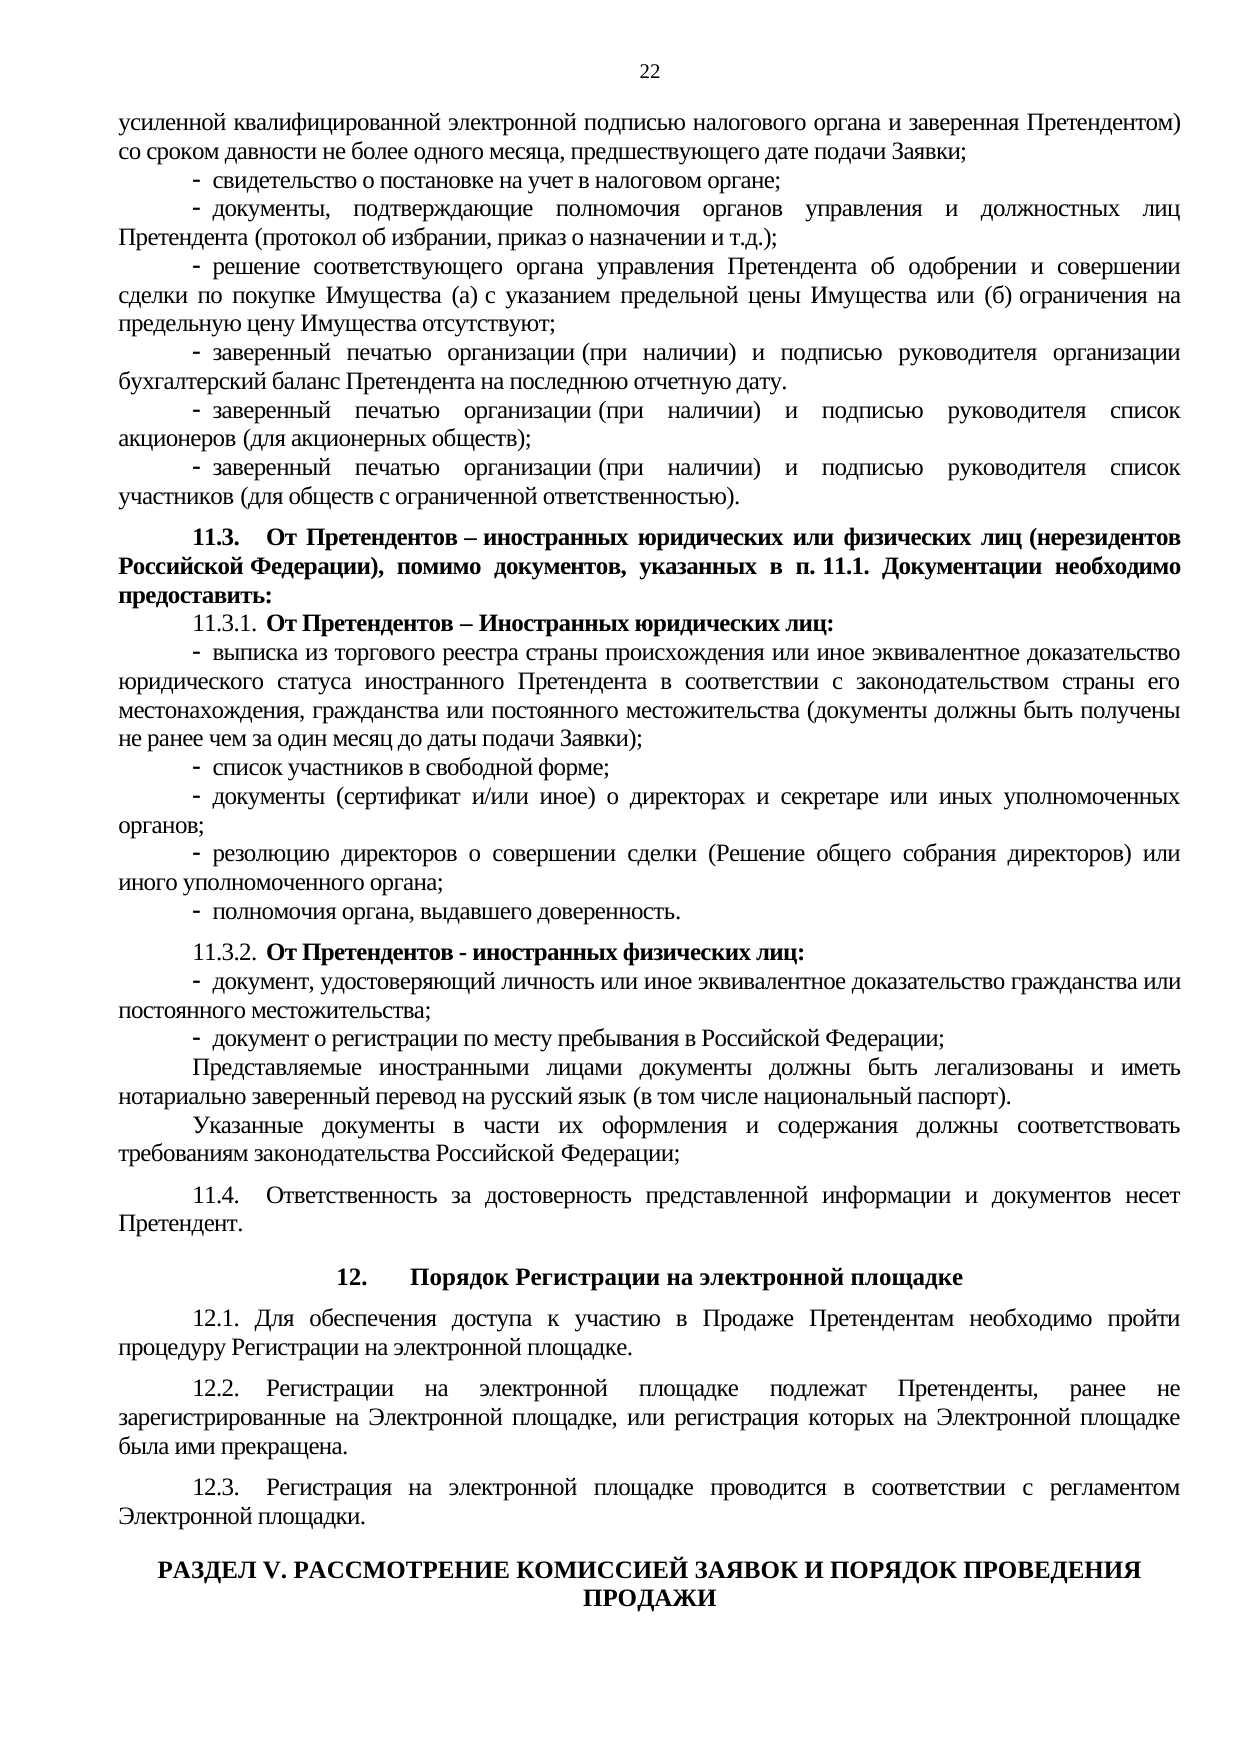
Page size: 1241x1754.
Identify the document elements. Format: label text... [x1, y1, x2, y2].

list заверенный печатью организации (при наличии) и подписью руководителя список акционеров (для акционерных обществ); [118, 395, 1181, 452]
list свидетельство о постановке на учет в налоговом органе; [118, 165, 1181, 193]
list Регистрации на электронной площадке подлежат Претенденты, ранее не зарегистрированные на Электронной площадке, или регистрация которых на Электронной площадке была ими прекращена. [118, 1373, 1181, 1460]
list Ответственность за достоверность представленной информации и документов несет Претендент. [118, 1180, 1181, 1237]
list От Претендентов - иностранных физических лиц: [118, 937, 1181, 966]
list заверенный печатью организации (при наличии) и подписью руководителя список участников (для обществ с ограниченной ответственностью). [118, 452, 1181, 510]
list От Претендентов – Иностранных юридических лиц: [118, 608, 1181, 637]
list список участников в свободной форме; [118, 752, 1181, 781]
list решение соответствующего органа управления Претендента об одобрении и совершении сделки по покупке Имущества (а) с указанием предельной цены Имущества или (б) ограничения на предельную цену Имущества отсутствуют; [118, 251, 1181, 337]
list заверенный печатью организации (при наличии) и подписью руководителя организации бухгалтерский баланс Претендента на последнюю отчетную дату. [118, 337, 1181, 395]
list полномочия органа, выдавшего доверенность. [118, 896, 1181, 925]
text 12.1. Для обеспечения доступа к участию в Продаже Претендентам необходимо пройти процедуру Регистрации на электронной площадке. [118, 1303, 1181, 1361]
list резолюцию директоров о совершении сделки (Решение общего собрания директоров) или иного уполномоченного органа; [118, 838, 1181, 896]
list выписка из торгового реестра страны происхождения или иное эквивалентное доказательство юридического статуса иностранного Претендента в соответствии с законодательством страны его местонахождения, гражданства или постоянного местожительства (документы должны быть получены не ранее чем за один месяц до даты подачи Заявки); [118, 637, 1181, 752]
list Регистрация на электронной площадке проводится в соответствии с регламентом Электронной площадки. [118, 1472, 1181, 1530]
list документы (сертификат и/или иное) о директорах и секретаре или иных уполномоченных органов; [118, 781, 1181, 838]
text Указанные документы в части их оформления и содержания должны соответствовать требованиям законодательства Российской Федерации; [118, 1110, 1181, 1167]
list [118, 107, 1181, 165]
list документ, удостоверяющий личность или иное эквивалентное доказательство гражданства или постоянного местожительства; [118, 966, 1181, 1023]
list документ о регистрации по месту пребывания в Российской Федерации; [118, 1023, 1181, 1052]
text Представляемые иностранными лицами документы должны быть легализованы и иметь нотариально заверенный перевод на русский язык (в том числе национальный паспорт). [118, 1052, 1181, 1110]
list РАССМОТРЕНИЕ КОМИССИЕЙ ЗАЯВОК И ПОРЯДОК ПРОВЕДЕНИЯ ПРОДАЖИ [118, 1555, 1181, 1612]
list документы, подтверждающие полномочия органов управления и должностных лиц Претендента (протокол об избрании, приказ о назначении и т.д.); [118, 193, 1181, 251]
list От Претендентов – иностранных юридических или физических лиц (нерезидентов Российской Федерации), помимо документов, указанных в п. 11.1. Документации необходимо предоставить: [118, 522, 1181, 608]
list Порядок Регистрации на электронной площадке [118, 1262, 1181, 1291]
